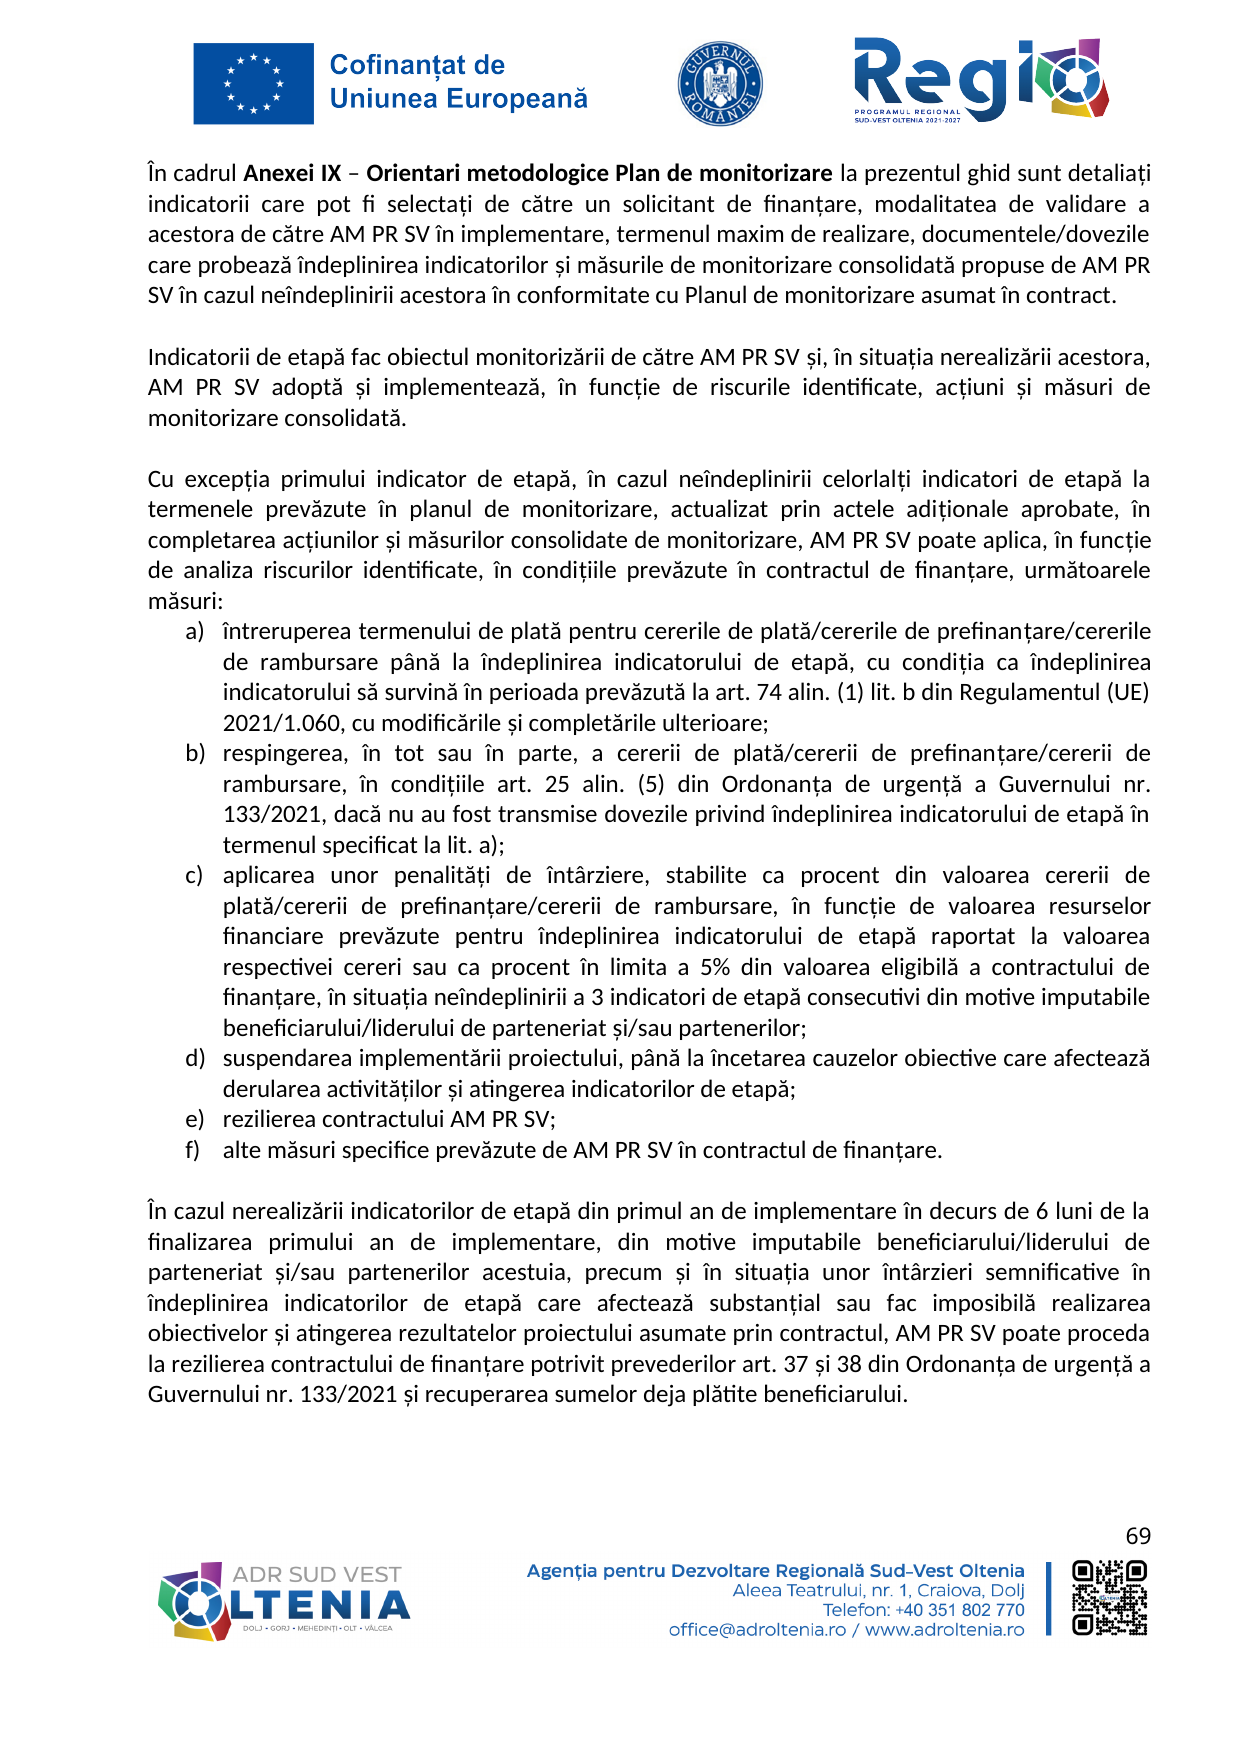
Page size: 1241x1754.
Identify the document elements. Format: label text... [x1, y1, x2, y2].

text În cazul nerealizării indicatorilor de etapă din primul an de implementare în decurs de 6 luni de la finalizarea primului an de implementare, din motive imputabile beneficiarului/liderului de parteneriat și/sau partenerilor acestuia, precum și în situația unor întârzieri semnificative în îndeplinirea indicatorilor de etapă care afectează substanțial sau fac imposibilă realizarea obiectivelor și atingerea rezultatelor proiectului asumate prin contractul, AM PR SV poate proceda la rezilierea contractului de finanțare potrivit prevederilor art. 37 și 38 din Ordonanța de urgență a Guvernului nr. 133/2021 și recuperarea sumelor deja plătite beneficiarului. [148, 1195, 1152, 1409]
text Cu excepția primului indicator de etapă, în cazul neîndeplinirii celorlalți indicatori de etapă la termenele prevăzute în planul de monitorizare, actualizat prin actele adiționale aprobate, în completarea acțiunilor și măsurilor consolidate de monitorizare, AM PR SV poate aplica, în funcție de analiza riscurilor identificate, în condițiile prevăzute în contractul de finanțare, următoarele măsuri: [148, 463, 1152, 615]
list aplicarea unor penalități de întârziere, stabilite ca procent din valoarea cererii de plată/cererii de prefinanțare/cererii de rambursare, în funcție de valoarea resurselor financiare prevăzute pentru îndeplinirea indicatorului de etapă raportat la valoarea respectivei cereri sau ca procent în limita a 5% din valoarea eligibilă a contractului de finanțare, în situația neîndeplinirii a 3 indicatori de etapă consecutivi din motive imputabile beneficiarului/liderului de parteneriat și/sau partenerilor; [185, 859, 1152, 1043]
text Indicatorii de etapă fac obiectul monitorizării de către AM PR SV și, în situația nerealizării acestora, AM PR SV adoptă și implementează, în funcție de riscurile identificate, acțiuni și măsuri de monitorizare consolidată. [148, 341, 1152, 432]
list respingerea, în tot sau în parte, a cererii de plată/cererii de prefinanțare/cererii de rambursare, în condițiile art. 25 alin. (5) din Ordonanța de urgență a Guvernului nr. 133/2021, dacă nu au fost transmise dovezile privind îndeplinirea indicatorului de etapă în termenul specificat la lit. a); [185, 737, 1152, 859]
picture [148, 1551, 1152, 1648]
picture [188, 38, 590, 128]
list suspendarea implementării proiectului, până la încetarea cauzelor obiective care afectează derularea activităților și atingerea indicatorilor de etapă; [185, 1043, 1152, 1104]
picture [674, 39, 768, 128]
list rezilierea contractului AM PR SV; [185, 1104, 1152, 1134]
list alte măsuri specifice prevăzute de AM PR SV în contractul de finanțare. [185, 1134, 1152, 1165]
list întreruperea termenului de plată pentru cererile de plată/cererile de prefinanțare/cererile de rambursare până la îndeplinirea indicatorului de etapă, cu condiția ca îndeplinirea indicatorului să survină în perioada prevăzută la art. 74 alin. (1) lit. b din Regulamentul (UE) 2021/1.060, cu modificările și completările ulterioare; [185, 615, 1152, 737]
text În cadrul Anexei IX – Orientari metodologice Plan de monitorizare la prezentul ghid sunt detaliați indicatorii care pot fi selectați de către un solicitant de finanțare, modalitatea de validare a acestora de către AM PR SV în implementare, termenul maxim de realizare, documentele/dovezile care probează îndeplinirea indicatorilor și măsurile de monitorizare consolidată propuse de AM PR SV în cazul neîndeplinirii acestora în conformitate cu Planul de monitorizare asumat în contract. [148, 157, 1152, 310]
picture [852, 36, 1111, 126]
